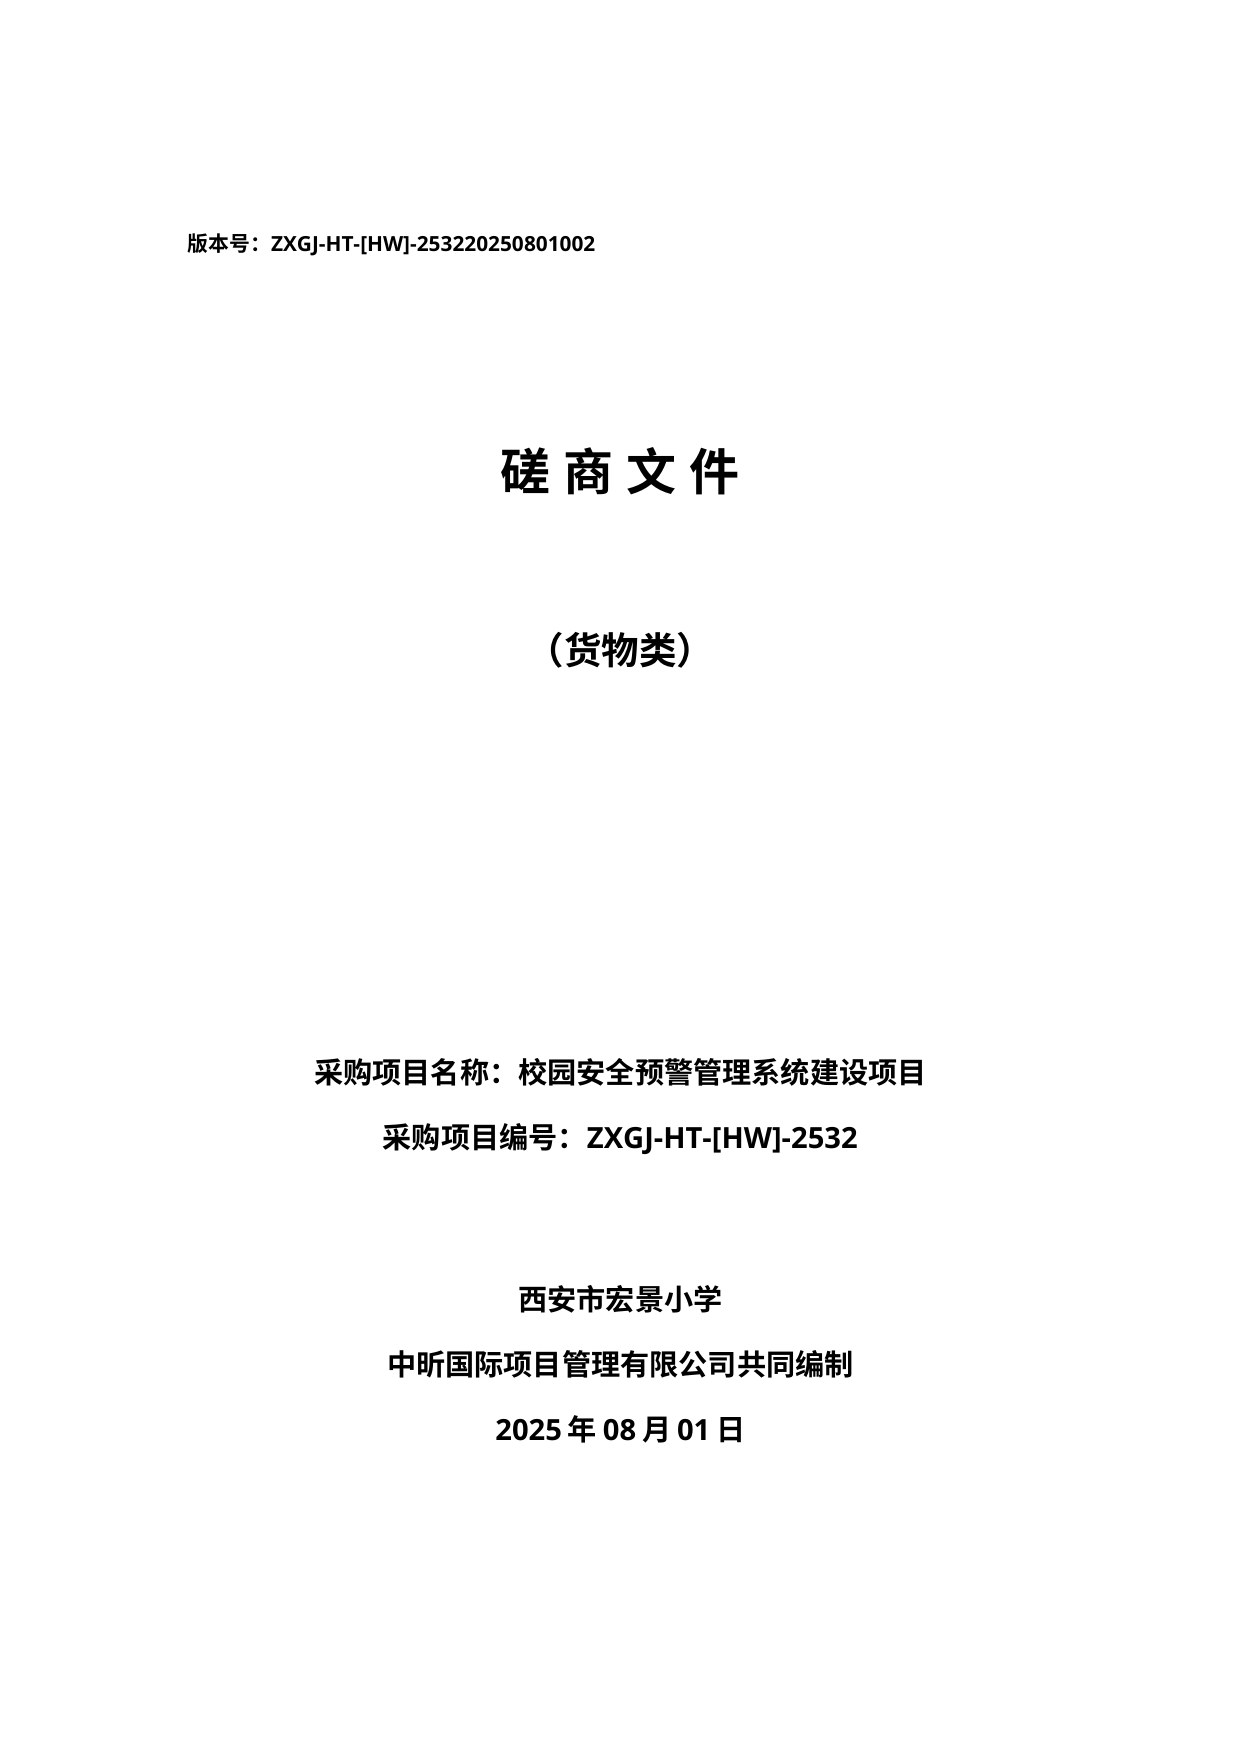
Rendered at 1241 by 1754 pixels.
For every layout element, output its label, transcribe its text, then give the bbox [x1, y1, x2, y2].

text 版本号：ZXGJ-HT-[HW]-253220250801002 [187, 227, 1053, 422]
text 采购项目名称：校园安全预警管理系统建设项目 [187, 1039, 1053, 1104]
text （货物类） [187, 617, 1053, 1039]
text 中昕国际项目管理有限公司共同编制 [187, 1332, 1053, 1397]
text 采购项目编号：ZXGJ-HT-[HW]-2532 [187, 1104, 1053, 1267]
text 磋 商 文 件 [187, 422, 1053, 617]
text 西安市宏景小学 [187, 1267, 1053, 1332]
text 2025年08月01日 [187, 1397, 1053, 1462]
